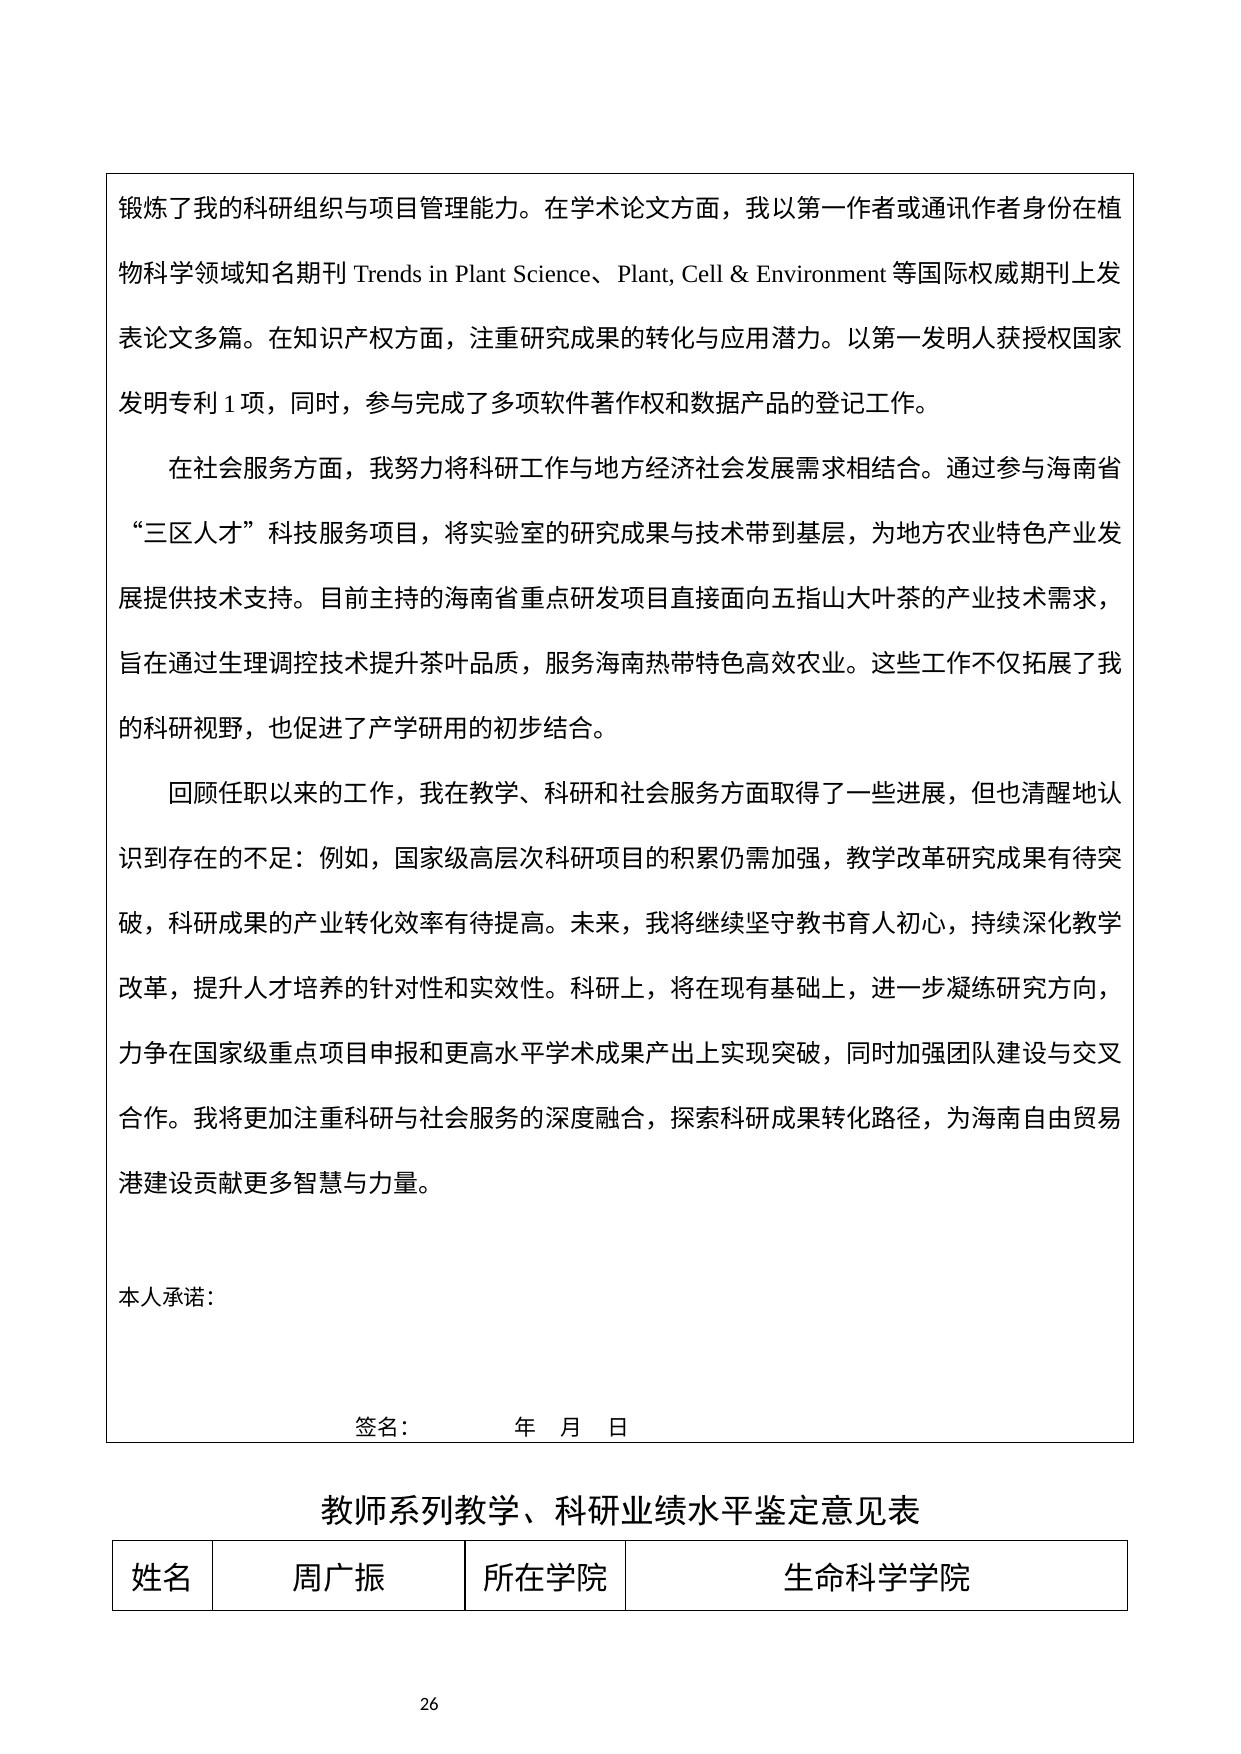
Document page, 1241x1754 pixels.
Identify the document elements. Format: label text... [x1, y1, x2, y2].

table_header 周广振 [213, 1541, 464, 1610]
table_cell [107, 174, 1133, 1442]
table_header 所在学院 [466, 1541, 625, 1610]
table_header 生命科学学院 [626, 1541, 1127, 1610]
text 教师系列教学、科研业绩水平鉴定意见表 [118, 1475, 1122, 1540]
table_header 姓名 [113, 1541, 212, 1610]
